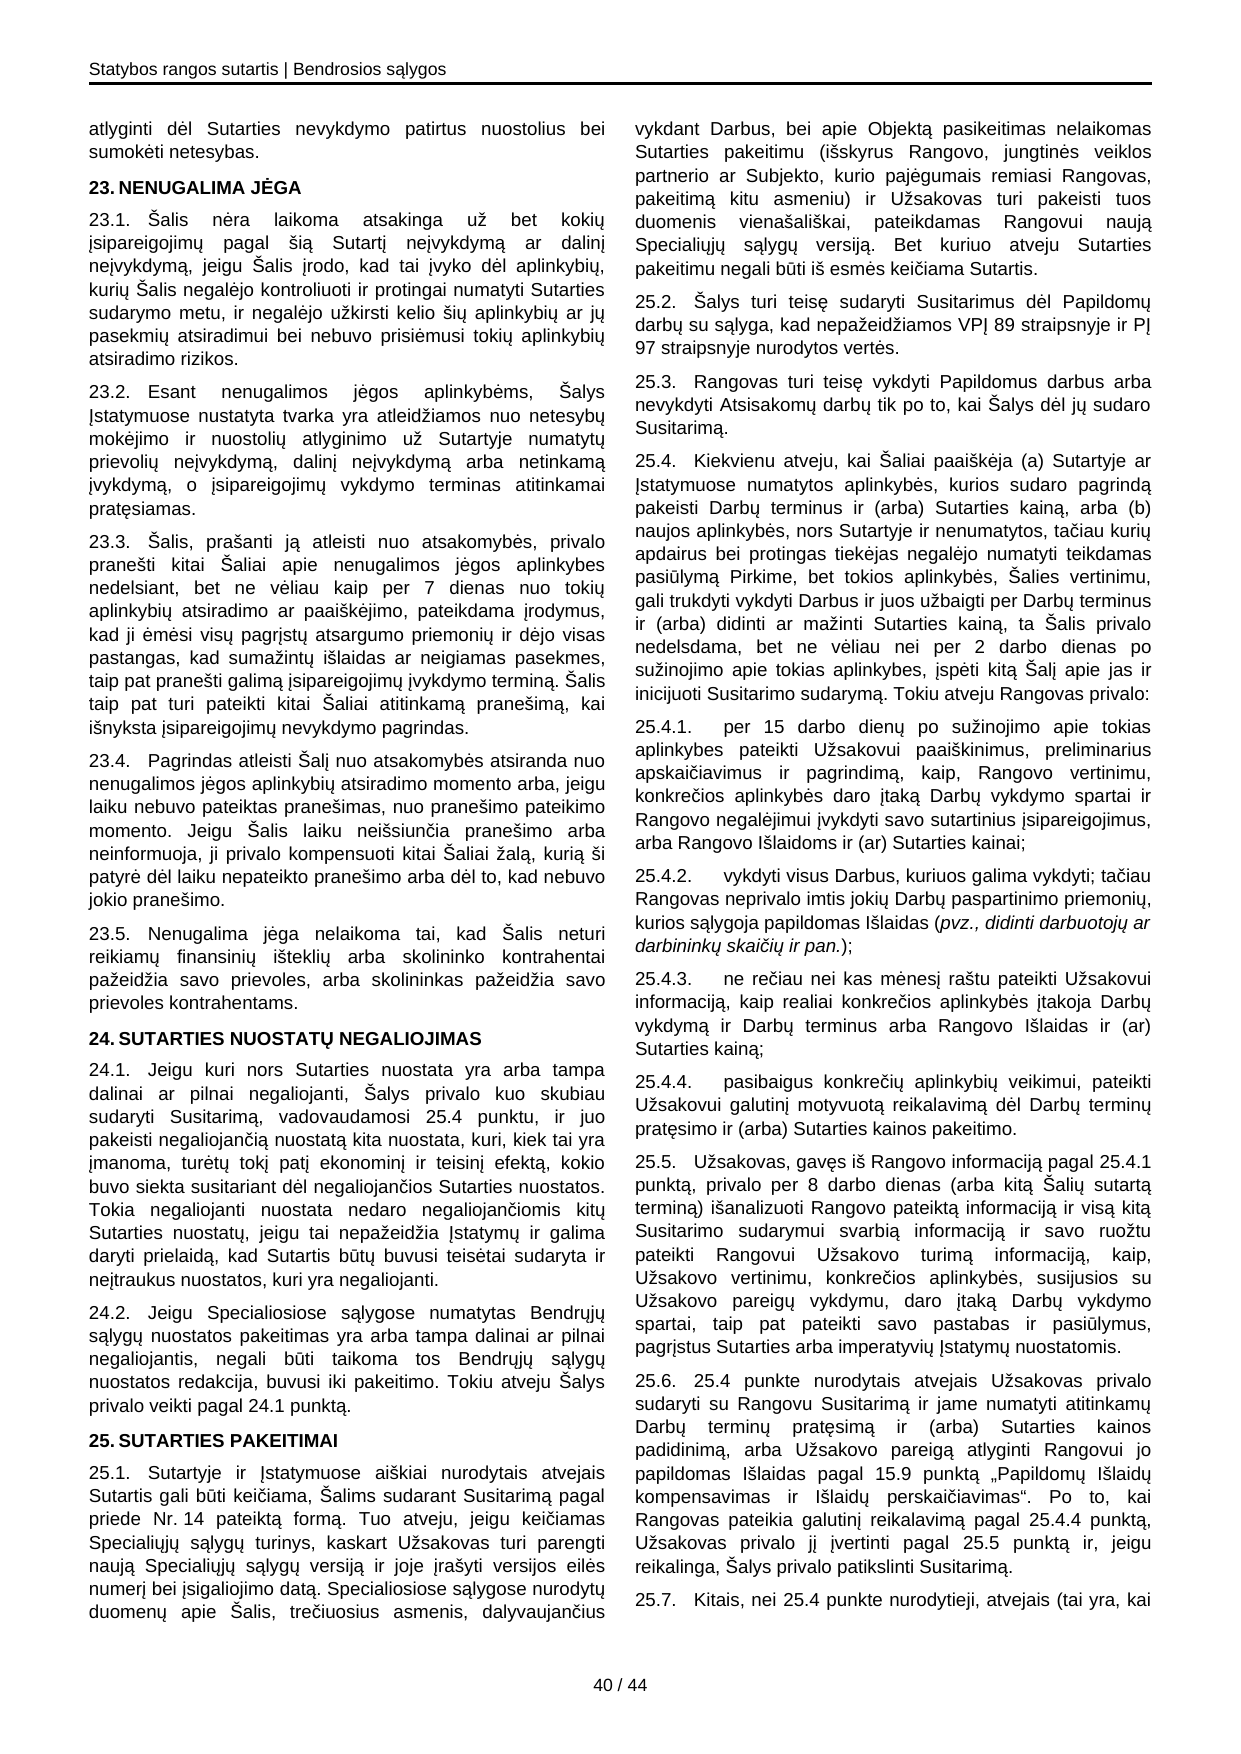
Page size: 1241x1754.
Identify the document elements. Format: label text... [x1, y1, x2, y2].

list pasibaigus konkrečių aplinkybių veikimui, pateikti Užsakovui galutinį motyvuotą reikalavimą dėl Darbų terminų pratęsimo ir (arba) Sutarties kainos pakeitimo. [635, 1071, 1152, 1139]
list vykdyti visus Darbus, kuriuos galima vykdyti; tačiau Rangovas neprivalo imtis jokių Darbų paspartinimo priemonių, kurios sąlygoja papildomas Išlaidas (pvz., didinti darbuotojų ar darbininkų skaičių ir pan.); [635, 865, 1152, 956]
list 25.4 punkte nurodytais atvejais Užsakovas privalo sudaryti su Rangovu Susitarimą ir jame numatyti atitinkamų Darbų terminų pratęsimą ir (arba) Sutarties kainos padidinimą, arba Užsakovo pareigą atlyginti Rangovui jo papildomas Išlaidas pagal 15.9 punktą „Papildomų Išlaidų kompensavimas ir Išlaidų perskaičiavimas“. Po to, kai Rangovas pateikia galutinį reikalavimą pagal 25.4.4 punktą, Užsakovas privalo jį įvertinti pagal 25.5 punktą ir, jeigu reikalinga, Šalys privalo patikslinti Susitarimą. [635, 1369, 1152, 1577]
list Užsakovas, gavęs iš Rangovo informaciją pagal 25.4.1 punktą, privalo per 8 darbo dienas (arba kitą Šalių sutartą terminą) išanalizuoti Rangovo pateiktą informaciją ir visą kitą Susitarimo sudarymui svarbią informaciją ir savo ruožtu pateikti Rangovui Užsakovo turimą informaciją, kaip, Užsakovo vertinimu, konkrečios aplinkybės, susijusios su Užsakovo pareigų vykdymu, daro įtaką Darbų vykdymo spartai, taip pat pateikti savo pastabas ir pasiūlymus, pagrįstus Sutarties arba imperatyvių Įstatymų nuostatomis. [635, 1151, 1152, 1358]
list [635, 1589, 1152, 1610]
list Šalis, prašanti ją atleisti nuo atsakomybės, privalo pranešti kitai Šaliai apie nenugalimos jėgos aplinkybes nedelsiant, bet ne vėliau kaip per 7 dienas nuo tokių aplinkybių atsiradimo ar paaiškėjimo, pateikdama įrodymus, kad ji ėmėsi visų pagrįstų atsargumo priemonių ir dėjo visas pastangas, kad sumažintų išlaidas ar neigiamas pasekmes, taip pat pranešti galimą įsipareigojimų įvykdymo terminą. Šalis taip pat turi pateikti kitai Šaliai atitinkamą pranešimą, kai išnyksta įsipareigojimų nevykdymo pagrindas. [89, 531, 605, 738]
list Sutartyje ir Įstatymuose aiškiai nurodytais atvejais Sutartis gali būti keičiama, Šalims sudarant Susitarimą pagal priede Nr. 14 pateiktą formą. Tuo atveju, jeigu keičiamas Specialiųjų sąlygų turinys, kaskart Užsakovas turi parengti naują Specialiųjų sąlygų versiją ir joje įrašyti versijos eilės numerį bei įsigaliojimo datą. Specialiosiose sąlygose nurodytų duomenų apie Šalis, trečiuosius asmenis, dalyvaujančius vykdant Darbus, bei apie Objektą pasikeitimas nelaikomas Sutarties pakeitimu (išskyrus Rangovo, jungtinės veiklos partnerio ar Subjekto, kurio pajėgumais remiasi Rangovas, pakeitimą kitu asmeniu) ir Užsakovas turi pakeisti tuos duomenis vienašališkai, pateikdamas Rangovui naują Specialiųjų sąlygų versiją. Bet kuriuo atveju Sutarties pakeitimu negali būti iš esmės keičiama Sutartis. [635, 118, 1152, 279]
list Jeigu kuri nors Sutarties nuostata yra arba tampa dalinai ar pilnai negaliojanti, Šalys privalo kuo skubiau sudaryti Susitarimą, vadovaudamosi 25.4 punktu, ir juo pakeisti negaliojančią nuostatą kita nuostata, kuri, kiek tai yra įmanoma, turėtų tokį patį ekonominį ir teisinį efektą, kokio buvo siekta susitariant dėl negaliojančios Sutarties nuostatos. Tokia negaliojanti nuostata nedaro negaliojančiomis kitų Sutarties nuostatų, jeigu tai nepažeidžia Įstatymų ir galima daryti prielaidą, kad Sutartis būtų buvusi teisėtai sudaryta ir neįtraukus nuostatos, kuri yra negaliojanti. [89, 1059, 605, 1290]
list Nenugalima jėga nelaikoma tai, kad Šalis neturi reikiamų finansinių išteklių arba skolininko kontrahentai pažeidžia savo prievoles, arba skolininkas pažeidžia savo prievoles kontrahentams. [89, 922, 605, 1013]
list Jeigu Specialiosiose sąlygose numatytas Bendrųjų sąlygų nuostatos pakeitimas yra arba tampa dalinai ar pilnai negaliojantis, negali būti taikoma tos Bendrųjų sąlygų nuostatos redakcija, buvusi iki pakeitimo. Tokiu atveju Šalys privalo veikti pagal 24.1 punktą. [89, 1302, 605, 1416]
subtitle Sutarties nuostatų negaliojimas [89, 1028, 605, 1049]
list ne rečiau nei kas mėnesį raštu pateikti Užsakovui informaciją, kaip realiai konkrečios aplinkybės įtakoja Darbų vykdymą ir Darbų terminus arba Rangovo Išlaidas ir (ar) Sutarties kainą; [635, 968, 1152, 1059]
list Šalys turi teisę sudaryti Susitarimus dėl Papildomų darbų su sąlyga, kad nepažeidžiamos VPĮ 89 straipsnyje ir PĮ 97 straipsnyje nurodytos vertės. [635, 291, 1152, 359]
subtitle Sutarties pakeitimai [89, 1430, 605, 1452]
subtitle Nenugalima jėga [89, 177, 605, 199]
list Pagrindas atleisti Šalį nuo atsakomybės atsiranda nuo nenugalimos jėgos aplinkybių atsiradimo momento arba, jeigu laiku nebuvo pateiktas pranešimas, nuo pranešimo pateikimo momento. Jeigu Šalis laiku neišsiunčia pranešimo arba neinformuoja, ji privalo kompensuoti kitai Šaliai žalą, kurią ši patyrė dėl laiku nepateikto pranešimo arba dėl to, kad nebuvo jokio pranešimo. [89, 750, 605, 911]
list Sutartyje ir Įstatymuose aiškiai nurodytais atvejais Sutartis gali būti keičiama, Šalims sudarant Susitarimą pagal priede Nr. 14 pateiktą formą. Tuo atveju, jeigu keičiamas Specialiųjų sąlygų turinys, kaskart Užsakovas turi parengti naują Specialiųjų sąlygų versiją ir joje įrašyti versijos eilės numerį bei įsigaliojimo datą. Specialiosiose sąlygose nurodytų duomenų apie Šalis, trečiuosius asmenis, dalyvaujančius vykdant Darbus, bei apie Objektą pasikeitimas nelaikomas Sutarties pakeitimu (išskyrus Rangovo, jungtinės veiklos partnerio ar Subjekto, kurio pajėgumais remiasi Rangovas, pakeitimą kitu asmeniu) ir Užsakovas turi pakeisti tuos duomenis vienašališkai, pateikdamas Rangovui naują Specialiųjų sąlygų versiją. Bet kuriuo atveju Sutarties pakeitimu negali būti iš esmės keičiama Sutartis. [89, 1462, 605, 1623]
list Šalis nėra laikoma atsakinga už bet kokių įsipareigojimų pagal šią Sutartį neįvykdymą ar dalinį neįvykdymą, jeigu Šalis įrodo, kad tai įvyko dėl aplinkybių, kurių Šalis negalėjo kontroliuoti ir protingai numatyti Sutarties sudarymo metu, ir negalėjo užkirsti kelio šių aplinkybių ar jų pasekmių atsiradimui bei nebuvo prisiėmusi tokių aplinkybių atsiradimo rizikos. [89, 209, 605, 369]
list Rangovas turi teisę vykdyti Papildomus darbus arba nevykdyti Atsisakomų darbų tik po to, kai Šalys dėl jų sudaro Susitarimą. [635, 370, 1152, 438]
list per 15 darbo dienų po sužinojimo apie tokias aplinkybes pateikti Užsakovui paaiškinimus, preliminarius apskaičiavimus ir pagrindimą, kaip, Rangovo vertinimu, konkrečios aplinkybės daro įtaką Darbų vykdymo spartai ir Rangovo negalėjimui įvykdyti savo sutartinius įsipareigojimus, arba Rangovo Išlaidoms ir (ar) Sutarties kainai; [635, 716, 1152, 853]
list Kiekvienu atveju, kai Šaliai paaiškėja (a) Sutartyje ar Įstatymuose numatytos aplinkybės, kurios sudaro pagrindą pakeisti Darbų terminus ir (arba) Sutarties kainą, arba (b) naujos aplinkybės, nors Sutartyje ir nenumatytos, tačiau kurių apdairus bei protingas tiekėjas negalėjo numatyti teikdamas pasiūlymą Pirkime, bet tokios aplinkybės, Šalies vertinimu, gali trukdyti vykdyti Darbus ir juos užbaigti per Darbų terminus ir (arba) didinti ar mažinti Sutarties kainą, ta Šalis privalo nedelsdama, bet ne vėliau nei per 2 darbo dienas po sužinojimo apie tokias aplinkybes, įspėti kitą Šalį apie jas ir inicijuoti Susitarimo sudarymą. Tokiu atveju Rangovas privalo: [635, 450, 1152, 704]
list Esant nenugalimos jėgos aplinkybėms, Šalys Įstatymuose nustatyta tvarka yra atleidžiamos nuo netesybų mokėjimo ir nuostolių atlyginimo už Sutartyje numatytų prievolių neįvykdymą, dalinį neįvykdymą arba netinkamą įvykdymą, o įsipareigojimų vykdymo terminas atitinkamai pratęsiamas. [89, 381, 605, 519]
